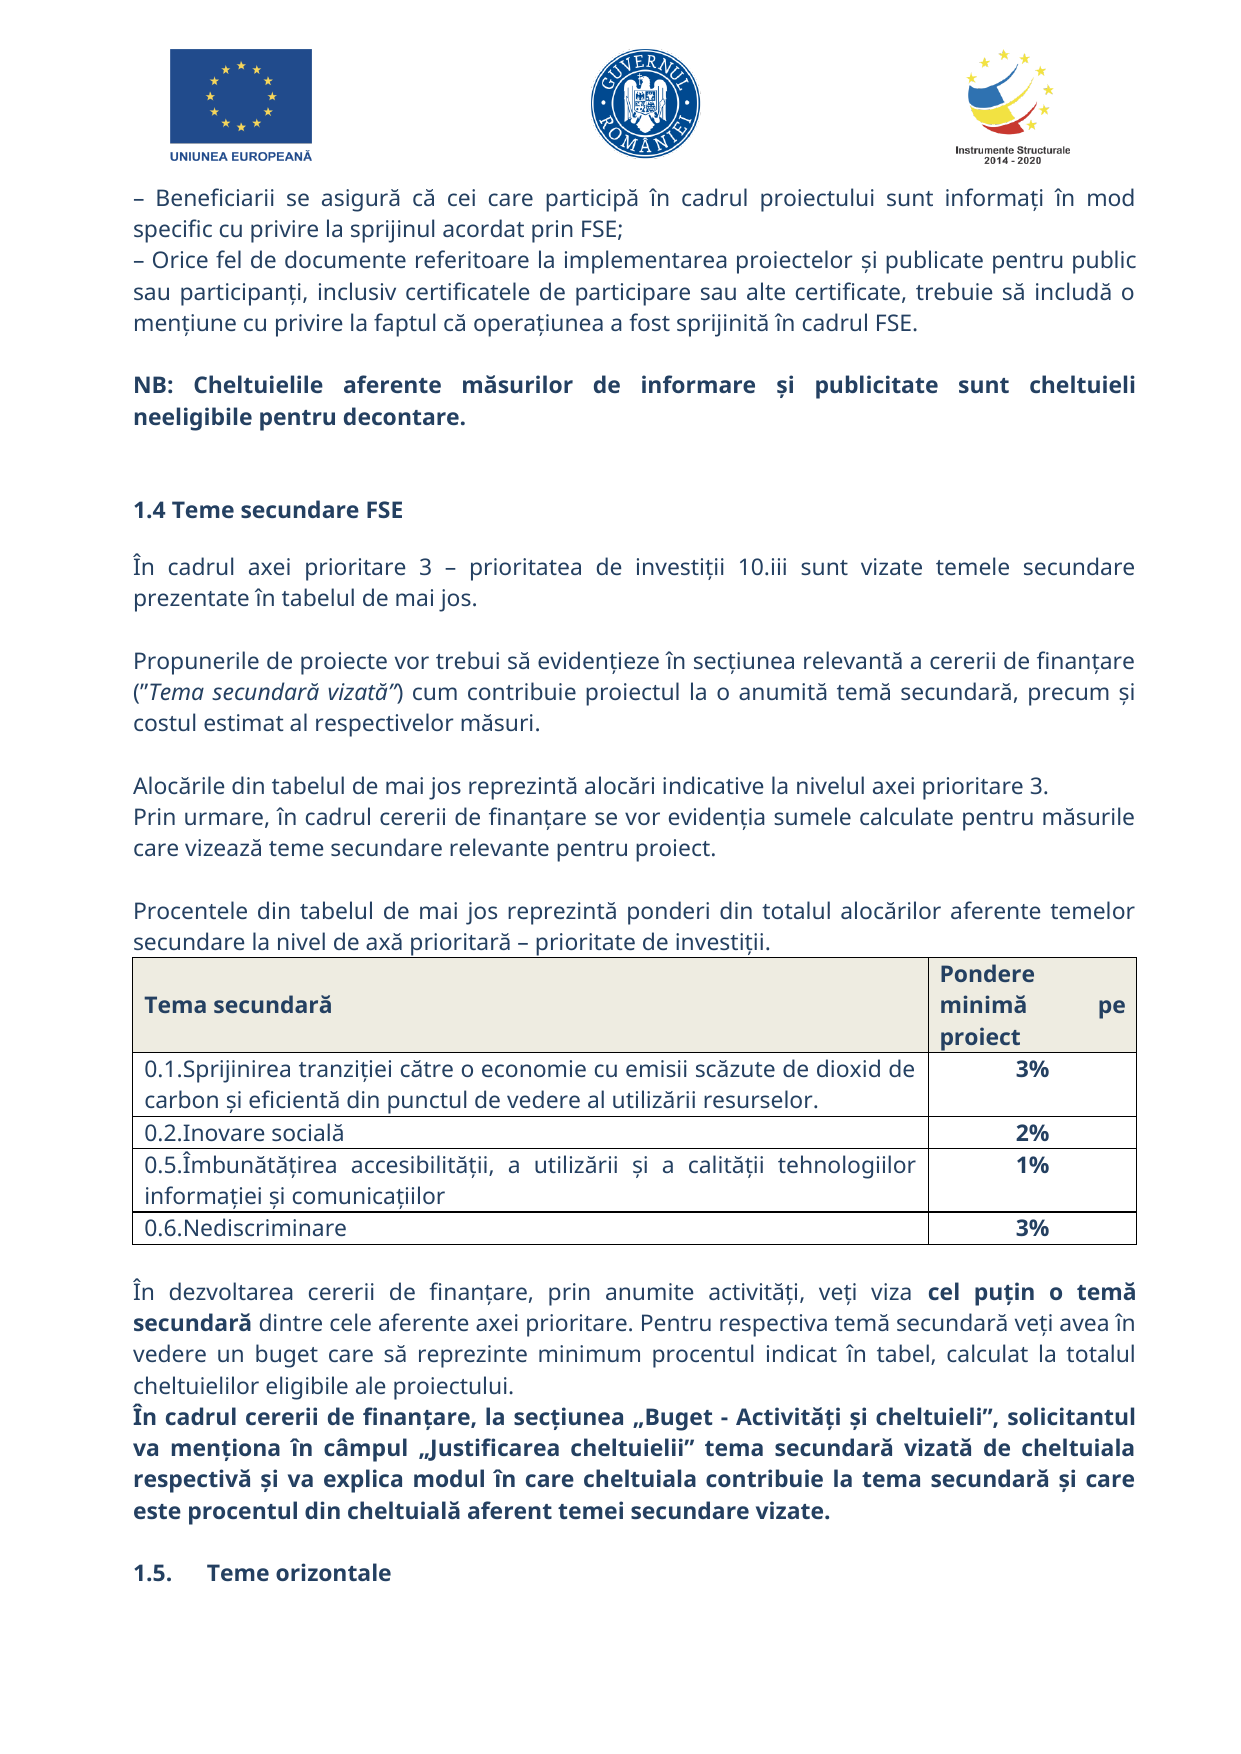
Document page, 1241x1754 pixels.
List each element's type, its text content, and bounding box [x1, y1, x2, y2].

text – Beneficiarii se asigură că cei care participă în cadrul proiectului sunt informați în mod specific cu privire la sprijinul acordat prin FSE; [133, 182, 1137, 244]
text În dezvoltarea cererii de finanțare, prin anumite activități, veți viza cel puțin o temă secundară dintre cele aferente axei prioritare. Pentru respectiva temă secundară veți avea în vedere un buget care să reprezinte minimum procentul indicat în tabel, calculat la totalul cheltuielilor eligibile ale proiectului. [133, 1276, 1137, 1401]
picture [170, 49, 312, 161]
table_cell 0.6.Nediscriminare [133, 1213, 928, 1244]
subtitle Teme orizontale [133, 1557, 1137, 1588]
table_cell 0.1.Sprijinirea tranziției către o economie cu emisii scăzute de dioxid de carbon și eficientă din punctul de vedere al utilizării resurselor. [133, 1053, 928, 1116]
table_cell 3% [929, 1053, 1136, 1116]
table_cell 3% [929, 1213, 1136, 1244]
table_cell 2% [929, 1117, 1136, 1148]
text Procentele din tabelul de mai jos reprezintă ponderi din totalul alocărilor aferente temelor secundare la nivel de axă prioritară – prioritate de investiții. [133, 895, 1137, 957]
table_header Tema secundară [133, 958, 928, 1052]
picture [956, 49, 1070, 164]
text În cadrul cererii de finanțare, la secțiunea „Buget - Activități și cheltuieli”, solicitantul va menționa în câmpul „Justificarea cheltuielii” tema secundară vizată de cheltuiala respectivă și va explica modul în care cheltuiala contribuie la tema secundară și care este procentul din cheltuială aferent temei secundare vizate. [133, 1401, 1137, 1526]
text Prin urmare, în cadrul cererii de finanțare se vor evidenția sumele calculate pentru măsurile care vizează teme secundare relevante pentru proiect. [133, 801, 1137, 863]
subtitle 1.4 Teme secundare FSE [133, 494, 1137, 526]
picture [589, 47, 701, 159]
text NB: Cheltuielile aferente măsurilor de informare şi publicitate sunt cheltuieli neeligibile pentru decontare. [133, 369, 1137, 432]
table_cell 1% [929, 1149, 1136, 1211]
table_header Pondere minimă pe proiect [929, 958, 1136, 1052]
text Propunerile de proiecte vor trebui să evidențieze în secțiunea relevantă a cererii de finanțare (”Tema secundară vizată”) cum contribuie proiectul la o anumită temă secundară, precum și costul estimat al respectivelor măsuri. [133, 645, 1137, 738]
text Alocările din tabelul de mai jos reprezintă alocări indicative la nivelul axei prioritare 3. [133, 770, 1137, 801]
table_cell 0.5.Îmbunătățirea accesibilității, a utilizării și a calității tehnologiilor informației și comunicațiilor [133, 1149, 928, 1211]
text În cadrul axei prioritare 3 – prioritatea de investiții 10.iii sunt vizate temele secundare prezentate în tabelul de mai jos. [133, 551, 1137, 613]
table_cell 0.2.Inovare socială [133, 1117, 928, 1148]
text – Orice fel de documente referitoare la implementarea proiectelor şi publicate pentru public sau participanți, inclusiv certificatele de participare sau alte certificate, trebuie să includă o mențiune cu privire la faptul că operațiunea a fost sprijinită în cadrul FSE. [133, 244, 1137, 338]
